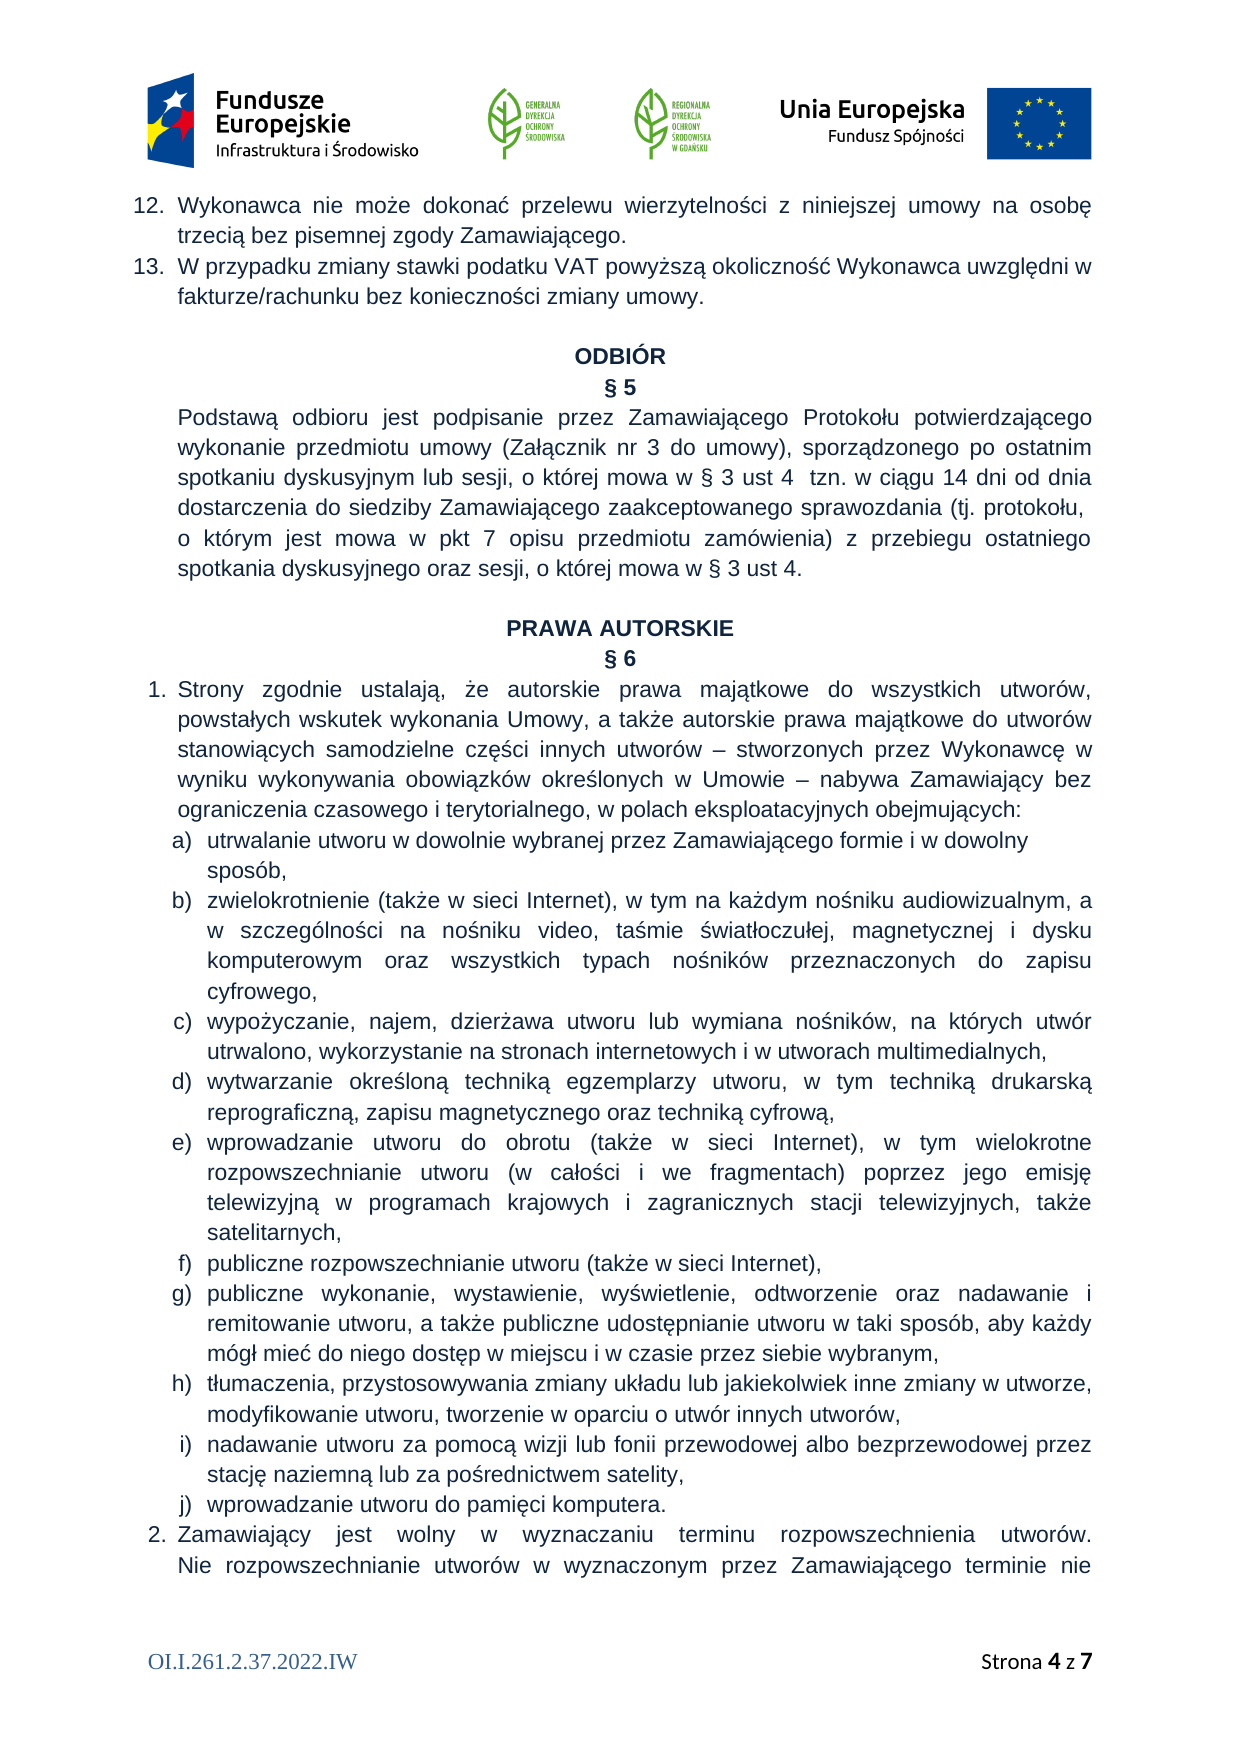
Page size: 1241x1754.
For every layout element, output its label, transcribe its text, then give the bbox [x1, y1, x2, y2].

text § 5 [148, 373, 1092, 400]
list wprowadzanie utworu do obrotu (także w sieci Internet), w tym wielokrotne rozpowszechnianie utworu (w całości i we fragmentach) poprzez jego emisję telewizyjną w programach krajowych i zagranicznych stacji telewizyjnych, także satelitarnych, [192, 1129, 1092, 1246]
text § 6 [148, 645, 1092, 672]
list utrwalanie utworu w dowolnie wybranej przez Zamawiającego formie i w dowolny sposób, [192, 827, 1092, 883]
list publiczne rozpowszechnianie utworu (także w sieci Internet), [192, 1249, 1092, 1276]
picture [147, 73, 1092, 168]
list Strony zgodnie ustalają, że autorskie prawa majątkowe do wszystkich utworów, powstałych wskutek wykonania Umowy, a także autorskie prawa majątkowe do utworów stanowiących samodzielne części innych utworów – stworzonych przez Wykonawcę w wyniku wykonywania obowiązków określonych w Umowie – nabywa Zamawiający bez ograniczenia czasowego i terytorialnego, w polach eksploatacyjnych obejmujących: [148, 676, 1092, 823]
list publiczne wykonanie, wystawienie, wyświetlenie, odtworzenie oraz nadawanie i remitowanie utworu, a także publiczne udostępnianie utworu w taki sposób, aby każdy mógł mieć do niego dostęp w miejscu i w czasie przez siebie wybranym, [192, 1280, 1092, 1367]
list nadawanie utworu za pomocą wizji lub fonii przewodowej albo bezprzewodowej przez stację naziemną lub za pośrednictwem satelity, [192, 1431, 1092, 1487]
list W przypadku zmiany stawki podatku VAT powyższą okoliczność Wykonawca uwzględni w fakturze/rachunku bez konieczności zmiany umowy. [133, 253, 1092, 309]
list Podstawą odbioru jest podpisanie przez Zamawiającego Protokołu potwierdzającego wykonanie przedmiotu umowy (Załącznik nr 3 do umowy), sporządzonego po ostatnim spotkaniu dyskusyjnym lub sesji, o której mowa w § 3 ust 4 tzn. w ciągu 14 dni od dnia dostarczenia do siedziby Zamawiającego zaakceptowanego sprawozdania (tj. protokołu, o którym jest mowa w pkt 7 opisu przedmiotu zamówienia) z przebiegu ostatniego spotkania dyskusyjnego oraz sesji, o której mowa w § 3 ust 4. [177, 404, 1092, 581]
text ODBIÓR [148, 343, 1092, 370]
list wytwarzanie określoną techniką egzemplarzy utworu, w tym techniką drukarską reprograficzną, zapisu magnetycznego oraz techniką cyfrową, [192, 1068, 1092, 1125]
list wprowadzanie utworu do pamięci komputera. [192, 1491, 1092, 1518]
list tłumaczenia, przystosowywania zmiany układu lub jakiekolwiek inne zmiany w utworze, modyfikowanie utworu, tworzenie w oparciu o utwór innych utworów, [192, 1370, 1092, 1427]
list Wykonawca nie może dokonać przelewu wierzytelności z niniejszej umowy na osobę trzecią bez pisemnej zgody Zamawiającego. [133, 192, 1092, 249]
list wypożyczanie, najem, dzierżawa utworu lub wymiana nośników, na których utwór utrwalono, wykorzystanie na stronach internetowych i w utworach multimedialnych, [192, 1008, 1092, 1064]
list zwielokrotnienie (także w sieci Internet), w tym na każdym nośniku audiowizualnym, a w szczególności na nośniku video, taśmie światłoczułej, magnetycznej i dysku komputerowym oraz wszystkich typach nośników przeznaczonych do zapisu cyfrowego, [192, 887, 1092, 1004]
text PRAWA AUTORSKIE [148, 615, 1092, 642]
